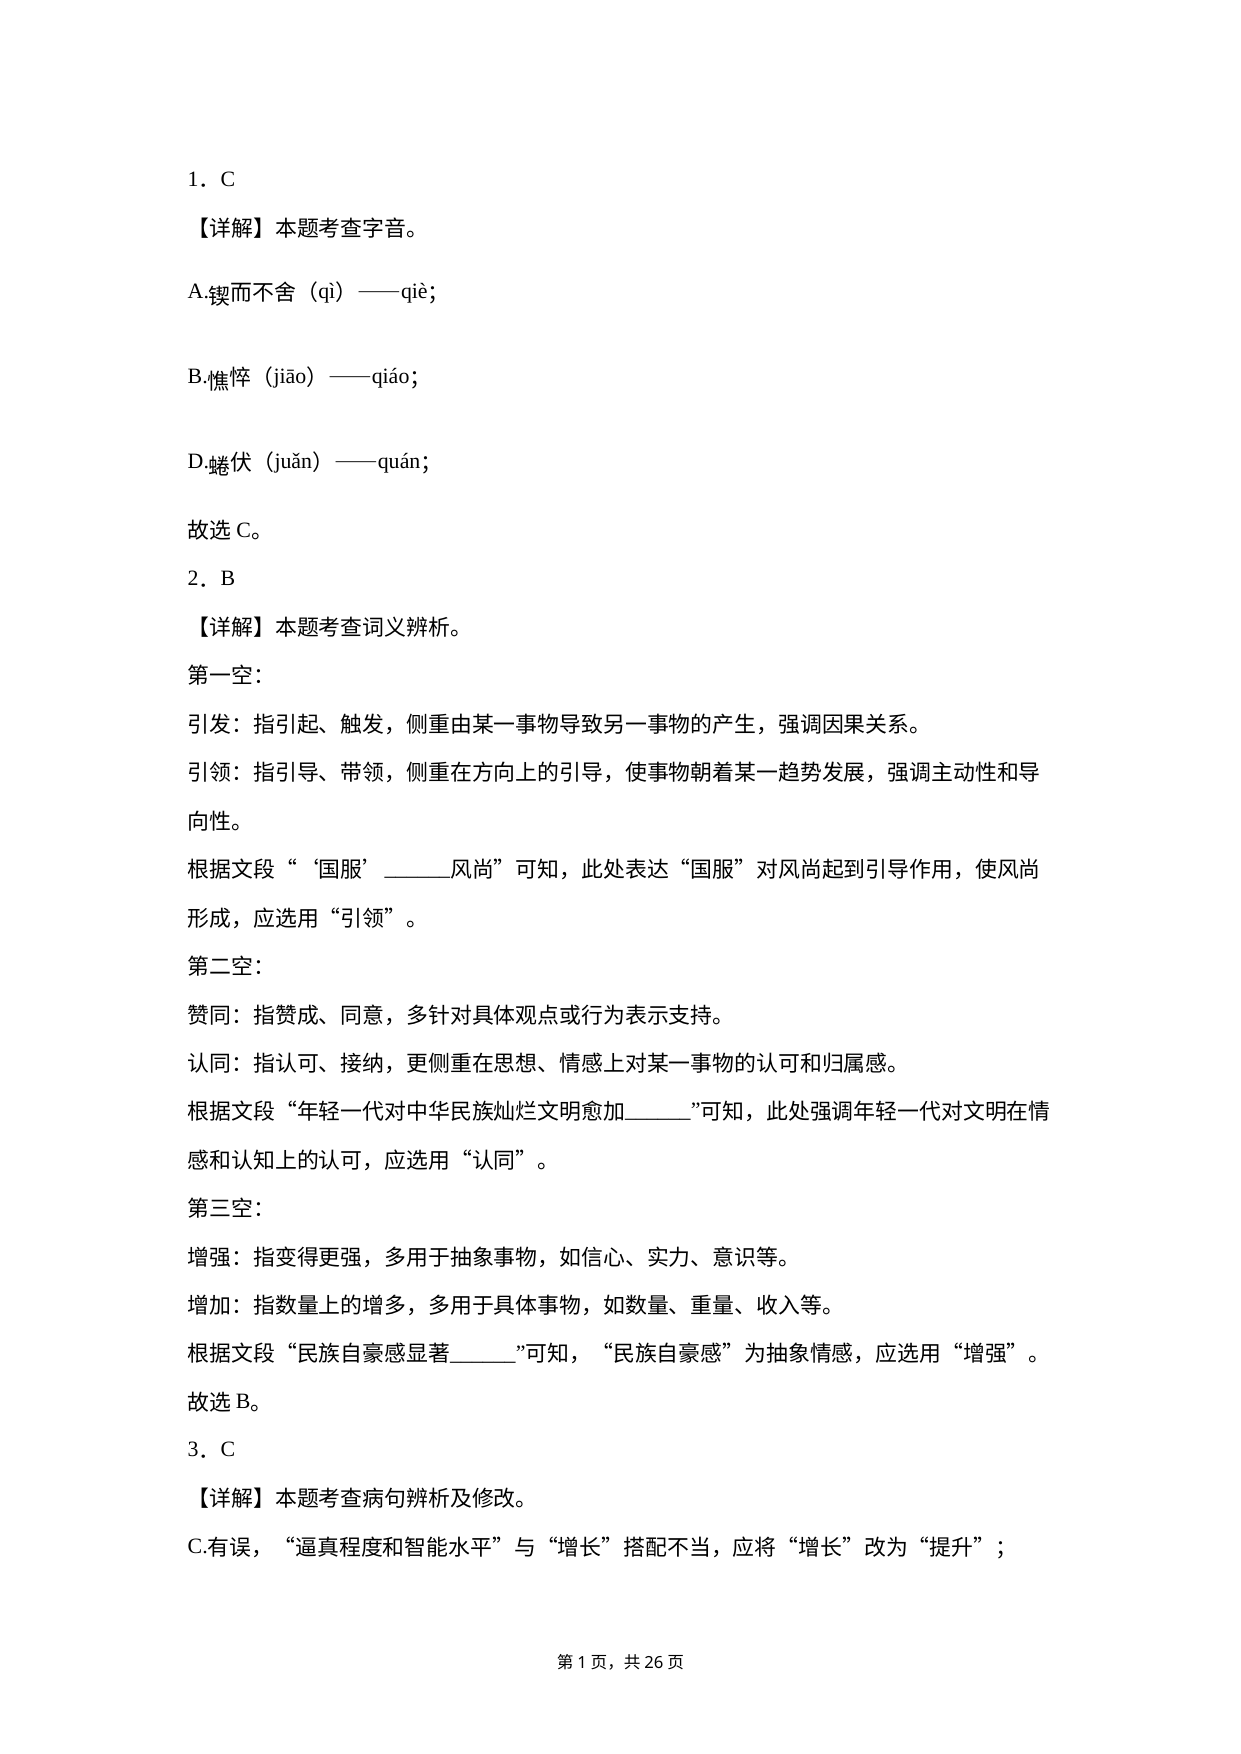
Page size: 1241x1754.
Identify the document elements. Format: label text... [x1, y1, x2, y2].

text 第一空： [187, 658, 1053, 691]
text A.锲而不舍（qì）——qiè； [187, 259, 1053, 324]
text 增强：指变得更强，多用于抽象事物，如信心、实力、意识等。 [187, 1239, 1053, 1272]
text 2．B [187, 561, 1053, 594]
text 引发：指引起、触发，侧重由某一事物导致另一事物的产生，强调因果关系。 [187, 706, 1053, 739]
text 【详解】本题考查字音。 [187, 210, 1053, 243]
text 第二空： [187, 949, 1053, 981]
text 认同：指认可、接纳，更侧重在思想、情感上对某一事物的认可和归属感。 [187, 1046, 1053, 1078]
text 赞同：指赞成、同意，多针对具体观点或行为表示支持。 [187, 997, 1053, 1030]
text 根据文段“民族自豪感显著______”可知，“民族自豪感”为抽象情感，应选用“增强”。 [187, 1336, 1053, 1368]
text 引领：指引导、带领，侧重在方向上的引导，使事物朝着某一趋势发展，强调主动性和导向性。 [187, 755, 1053, 836]
text 【详解】本题考查词义辨析。 [187, 610, 1053, 642]
text B.憔悴（jiāo）——qiáo； [187, 343, 1053, 408]
text 根据文段“年轻一代对中华民族灿烂文明愈加______”可知，此处强调年轻一代对文明在情感和认知上的认可，应选用“认同”。 [187, 1094, 1053, 1175]
text 【详解】本题考查病句辨析及修改。 [187, 1481, 1053, 1513]
text 第三空： [187, 1191, 1053, 1223]
text 故选B。 [187, 1384, 1053, 1417]
text 故选 C。 [187, 513, 1053, 546]
text C.有误，“逼真程度和智能水平”与“增长”搭配不当，应将“增长”改为“提升”； [187, 1529, 1053, 1562]
text 增加：指数量上的增多，多用于具体事物，如数量、重量、收入等。 [187, 1288, 1053, 1320]
text 根据文段“‘国服’______风尚”可知，此处表达“国服”对风尚起到引导作用，使风尚形成，应选用“引领”。 [187, 852, 1053, 933]
text 3．C [187, 1433, 1053, 1465]
text D.蜷伏（juǎn）——quán； [187, 428, 1053, 493]
text 1．C [187, 162, 1053, 194]
